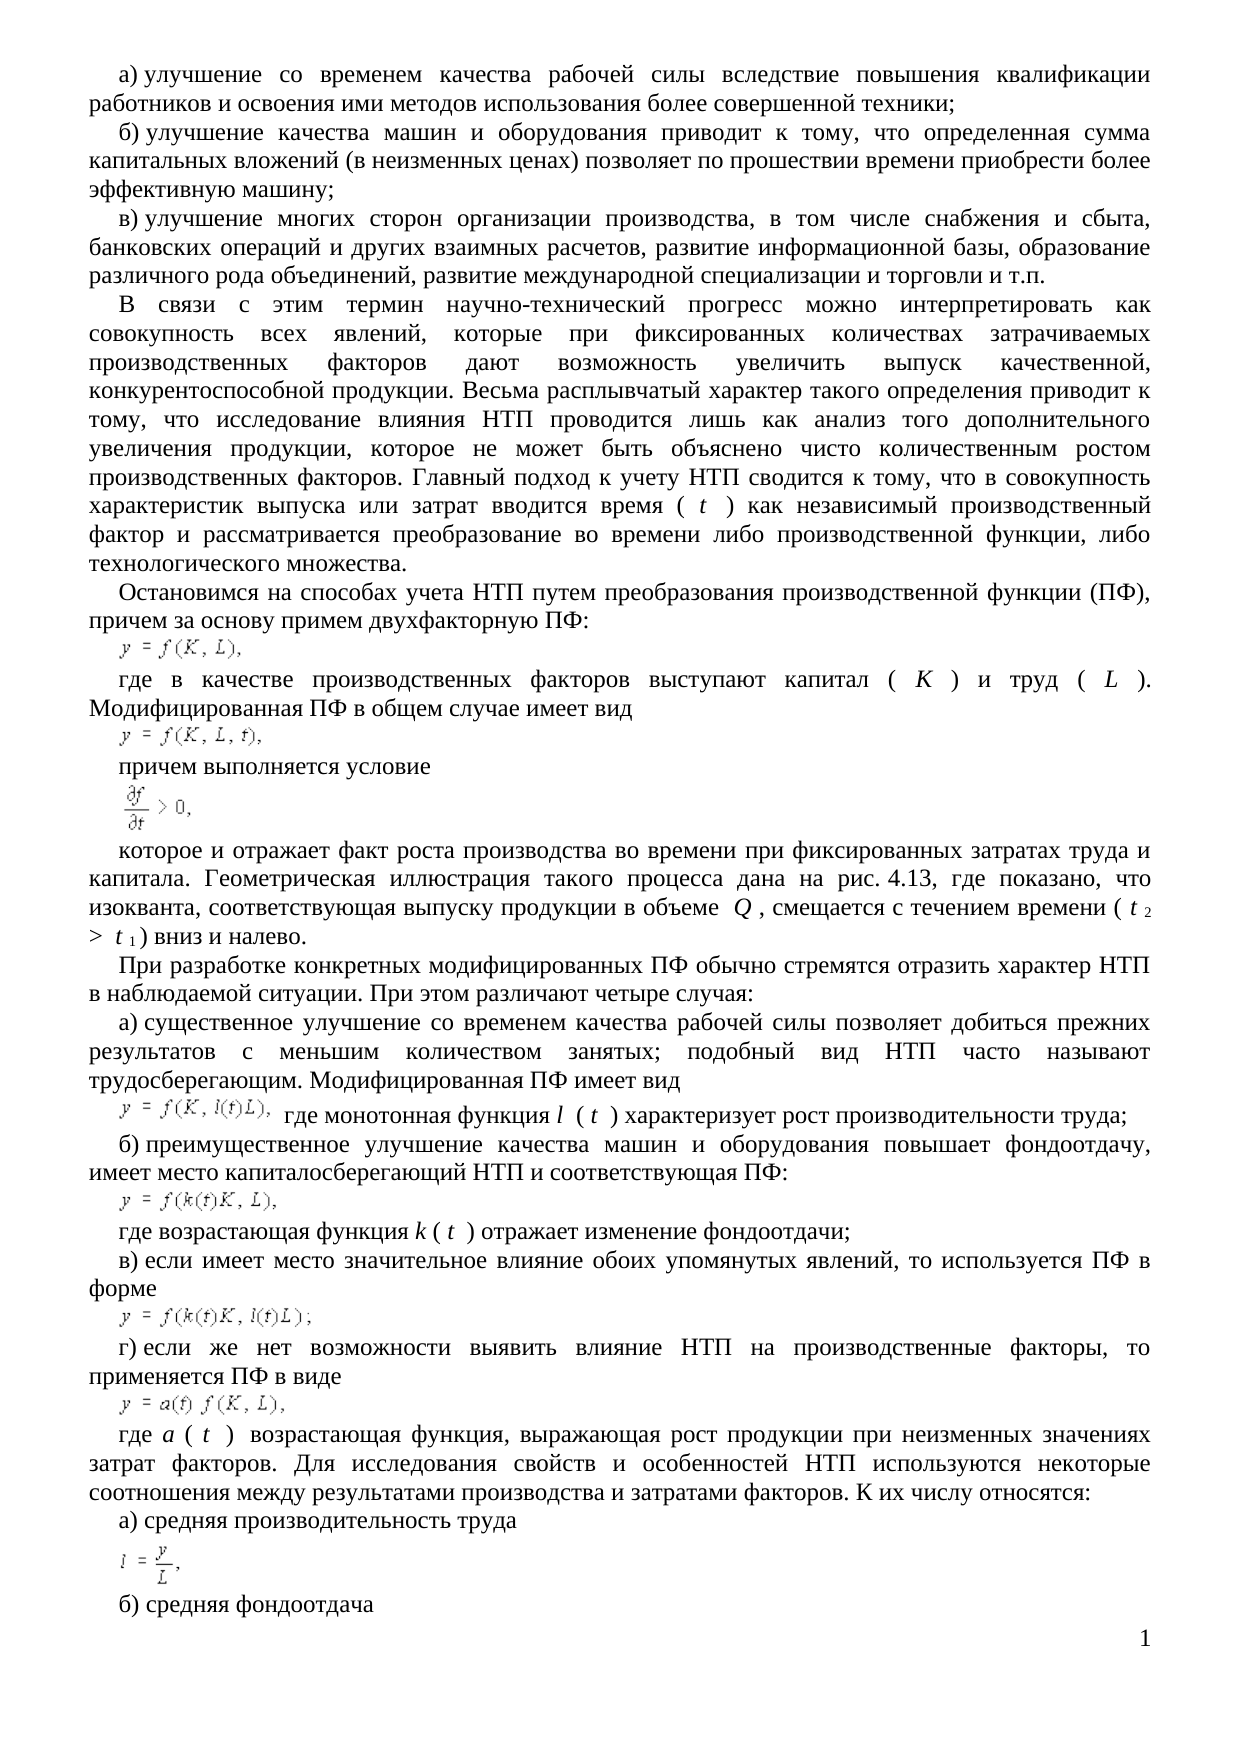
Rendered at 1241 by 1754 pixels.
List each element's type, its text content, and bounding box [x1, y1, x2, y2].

picture [118, 1534, 186, 1589]
text где монотонная функция l ( t ) характеризует рост производительности труда; [89, 1093, 1152, 1129]
picture [118, 721, 269, 751]
picture [118, 1186, 284, 1216]
text где в качестве производственных факторов выступают капитал ( К ) и труд ( L ). Модифицированная ПФ в общем случае имеет вид [89, 664, 1152, 721]
text б) средняя фондоотдача [89, 1589, 1152, 1618]
text в) если имеет место значительное влияние обоих упомянутых явлений, то используется ПФ в форме [89, 1245, 1152, 1302]
text где a ( t ) возрастающая функция, выражающая рост продукции при неизменных значениях затрат факторов. Для исследования свойств и особенностей НТП используются некоторые соотношения между результатами производства и затратами факторов. К их числу относятся: [89, 1419, 1152, 1506]
text причем выполняется условие [89, 751, 1152, 780]
text в) улучшение многих сторон организации производства, в том числе снабжения и сбыта, банковских операций и других взаимных расчетов, развитие информационной базы, образование различного рода объединений, развитие международной специализации и торговли и т.п. [89, 203, 1152, 289]
text б) улучшение качества машин и оборудования приводит к тому, что определенная сумма капитальных вложений (в неизменных ценах) позволяет по прошествии времени приобрести более эффективную машину; [89, 117, 1152, 203]
picture [118, 1389, 289, 1420]
picture [118, 1093, 278, 1124]
text а) существенное улучшение со временем качества рабочей силы позволяет добиться прежних результатов с меньшим количеством занятых; подобный вид НТП часто называют трудосберегающим. Модифицированная ПФ имеет вид [89, 1007, 1152, 1093]
text При разработке конкретных модифицированных ПФ обычно стремятся отразить характер НТП в наблюдаемой ситуации. При этом различают четыре случая: [89, 950, 1152, 1007]
text Остановимся на способах учета НТП путем преобразования производственной функции (ПФ), причем за основу примем двухфакторную ПФ: [89, 577, 1152, 634]
picture [118, 633, 247, 664]
text а) средняя производительность труда [89, 1506, 1152, 1534]
text б) преимущественное улучшение качества машин и оборудования повышает фондоотдачу, имеет место капиталосберегающий НТП и соответствующая ПФ: [89, 1129, 1152, 1186]
text а) улучшение со временем качества рабочей силы вследствие повышения квалификации работников и освоения ими методов использования более совершенной техники; [89, 59, 1152, 117]
text г) если же нет возможности выявить влияние НТП на производственные факторы, то применяется ПФ в виде [89, 1332, 1152, 1389]
picture [118, 779, 197, 835]
picture [118, 1302, 314, 1332]
text где возрастающая функция k ( t ) отражает изменение фондоотдачи; [89, 1216, 1152, 1245]
text В связи с этим термин научно-технический прогресс можно интерпретировать как совокупность всех явлений, которые при фиксированных количествах затрачиваемых производственных факторов дают возможность увеличить выпуск качественной, конкурентоспособной продукции. Весьма расплывчатый характер такого определения приводит к тому, что исследование влияния НТП проводится лишь как анализ того дополнительного увеличения продукции, которое не может быть объяснено чисто количественным ростом производственных факторов. Главный подход к учету НТП сводится к тому, что в совокупность характеристик выпуска или затрат вводится время ( t ) как независимый производственный фактор и рассматривается преобразование во времени либо производственной функции, либо технологического множества. [89, 289, 1152, 577]
text которое и отражает факт роста производства во времени при фиксированных затратах труда и капитала. Геометрическая иллюстрация такого процесса дана на рис. 4.13, где показано, что изокванта, соответствующая выпуску продукции в объеме Q , смещается с течением времени ( t 2 > t 1 ) вниз и налево. [89, 835, 1152, 950]
